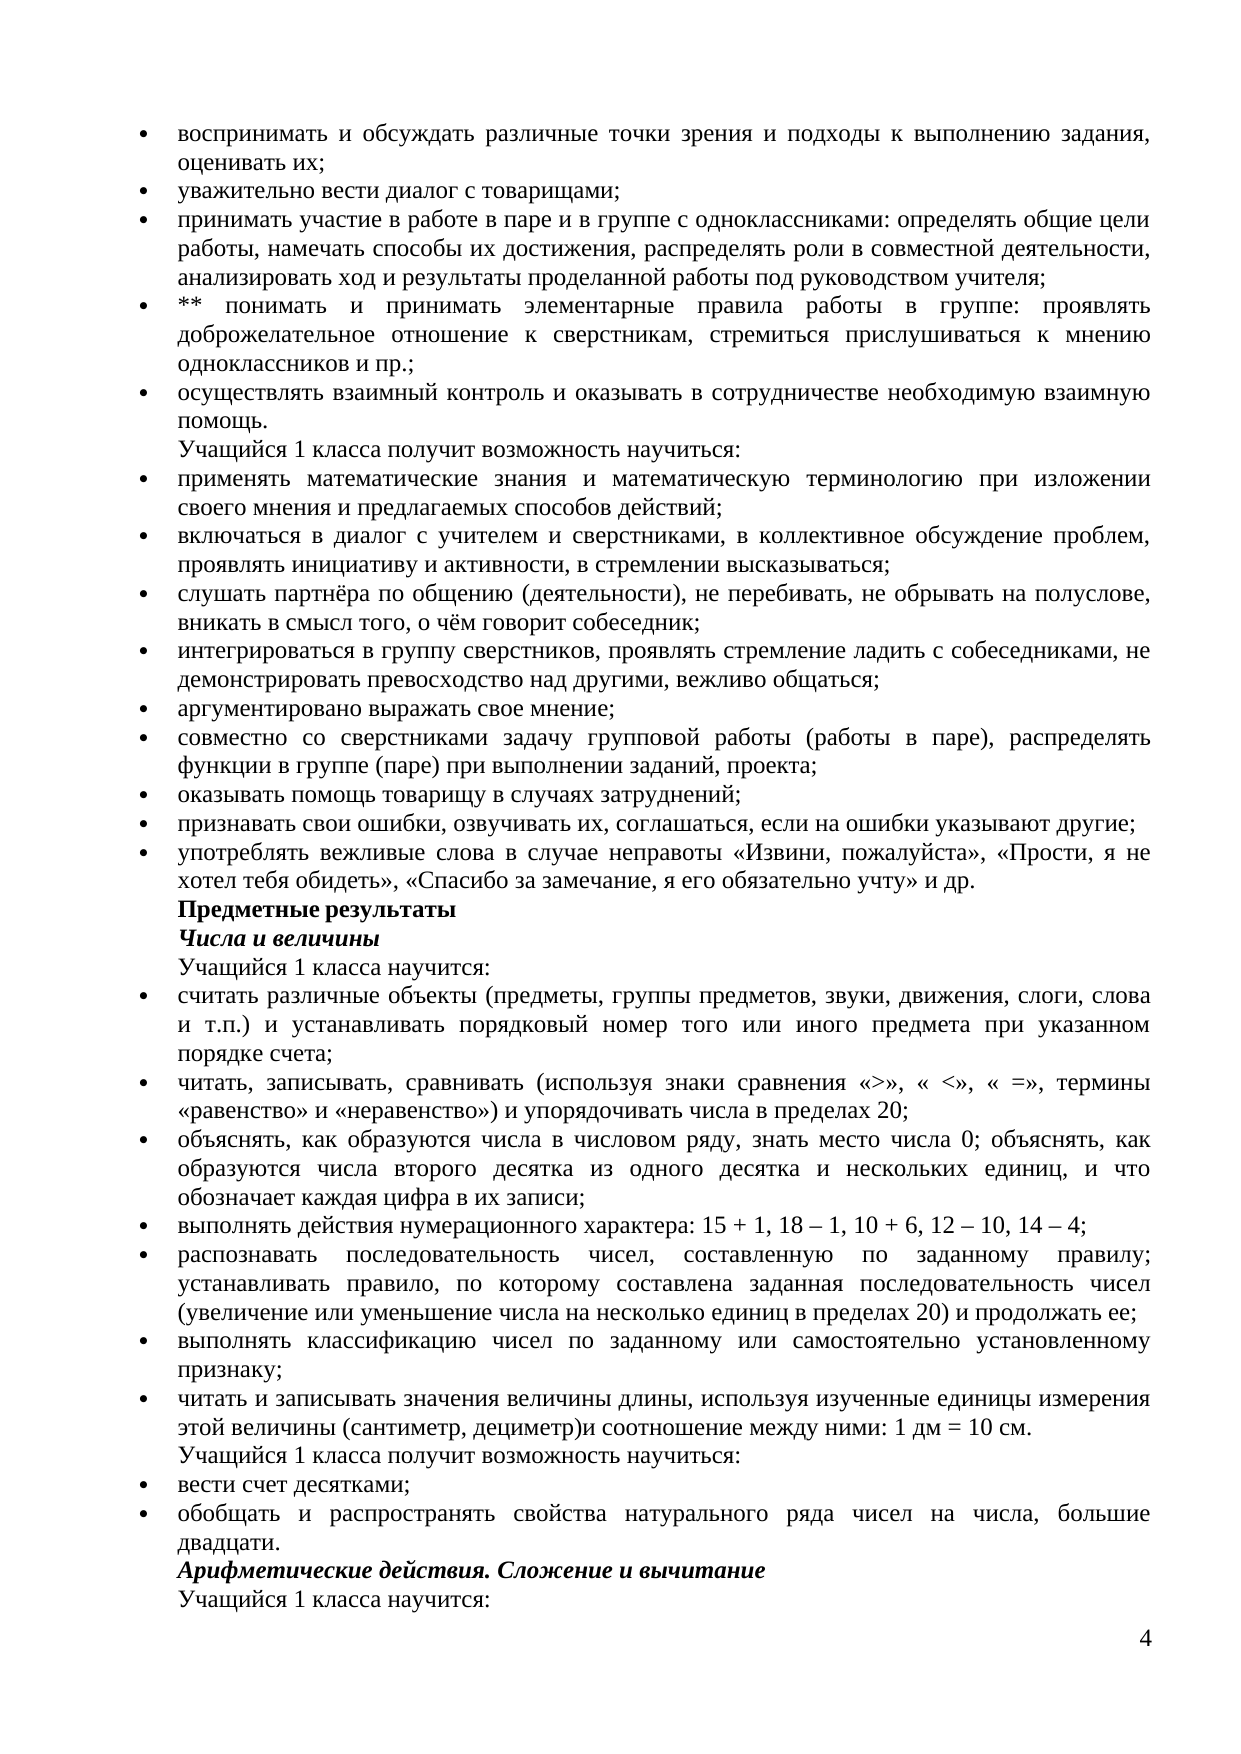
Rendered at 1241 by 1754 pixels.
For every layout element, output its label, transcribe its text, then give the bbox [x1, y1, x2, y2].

list принимать участие в работе в паре и в группе с одноклассниками: определять общие цели работы, намечать способы их достижения, распределять роли в совместной деятельности, анализировать ход и результаты проделанной работы под руководством учителя; [140, 204, 1152, 291]
text Учащийся 1 класса получит возможность научиться: [177, 434, 1152, 463]
list вести счет десятками; [140, 1469, 1152, 1498]
text Учащийся 1 класса научится: [177, 952, 1152, 981]
list считать различные объекты (предметы, группы предметов, звуки, движения, слоги, слова и т.п.) и устанавливать порядковый номер того или иного предмета при указанном порядке счета; [140, 981, 1152, 1067]
list читать и записывать значения величины длины, используя изученные единицы измерения этой величины (сантиметр, дециметр)и соотношение между ними: 1 дм = 10 см. [140, 1383, 1152, 1441]
list включаться в диалог с учителем и сверстниками, в коллективное обсуждение проблем, проявлять инициативу и активности, в стремлении высказываться; [140, 521, 1152, 578]
list выполнять классификацию чисел по заданному или самостоятельно установленному признаку; [140, 1326, 1152, 1383]
text Учащийся 1 класса получит возможность научиться: [177, 1441, 1152, 1469]
text Предметные результаты Числа и величины [177, 894, 1152, 952]
list аргументировано выражать свое мнение; [140, 693, 1152, 722]
text Учащийся 1 класса научится: [177, 1584, 1152, 1613]
list ** понимать и принимать элементарные правила работы в группе: проявлять доброжелательное отношение к сверстникам, стремиться прислушиваться к мнению одноклассников и пр.; [140, 291, 1152, 377]
list применять математические знания и математическую терминологию при изложении своего мнения и предлагаемых способов действий; [140, 463, 1152, 521]
list слушать партнёра по общению (деятельности), не перебивать, не обрывать на полуслове, вникать в смысл того, о чём говорит собеседник; [140, 578, 1152, 636]
list обобщать и распространять свойства натурального ряда чисел на числа, большие двадцати. [140, 1498, 1152, 1556]
list объяснять, как образуются числа в числовом ряду, знать место числа 0; объяснять, как образуются числа второго десятка из одного десятка и нескольких единиц, и что обозначает каждая цифра в их записи; [140, 1124, 1152, 1211]
list признавать свои ошибки, озвучивать их, соглашаться, если на ошибки указывают другие; [140, 808, 1152, 837]
list оказывать помощь товарищу в случаях затруднений; [140, 779, 1152, 808]
list уважительно вести диалог с товарищами; [140, 176, 1152, 204]
list выполнять действия нумерационного характера: 15 + 1, 18 – 1, 10 + 6, 12 – 10, 14 – 4; [140, 1211, 1152, 1239]
list читать, записывать, сравнивать (используя знаки сравнения «>», « <», « =», термины «равенство» и «неравенство») и упорядочивать числа в пределах 20; [140, 1067, 1152, 1124]
list осуществлять взаимный контроль и оказывать в сотрудничестве необходимую взаимную помощь. [140, 377, 1152, 434]
text Арифметические действия. Сложение и вычитание [177, 1556, 1152, 1584]
list воспринимать и обсуждать различные точки зрения и подходы к выполнению задания, оценивать их; [140, 118, 1152, 176]
list совместно со сверстниками задачу групповой работы (работы в паре), распределять функции в группе (паре) при выполнении заданий, проекта; [140, 722, 1152, 779]
list интегрироваться в группу сверстников, проявлять стремление ладить с собеседниками, не демонстрировать превосходство над другими, вежливо общаться; [140, 636, 1152, 693]
list употреблять вежливые слова в случае неправоты «Извини, пожалуйста», «Прости, я не хотел тебя обидеть», «Спасибо за замечание, я его обязательно учту» и др. [140, 837, 1152, 894]
list распознавать последовательность чисел, составленную по заданному правилу; устанавливать правило, по которому составлена заданная последовательность чисел (увеличение или уменьшение числа на несколько единиц в пределах 20) и продолжать ее; [140, 1239, 1152, 1326]
